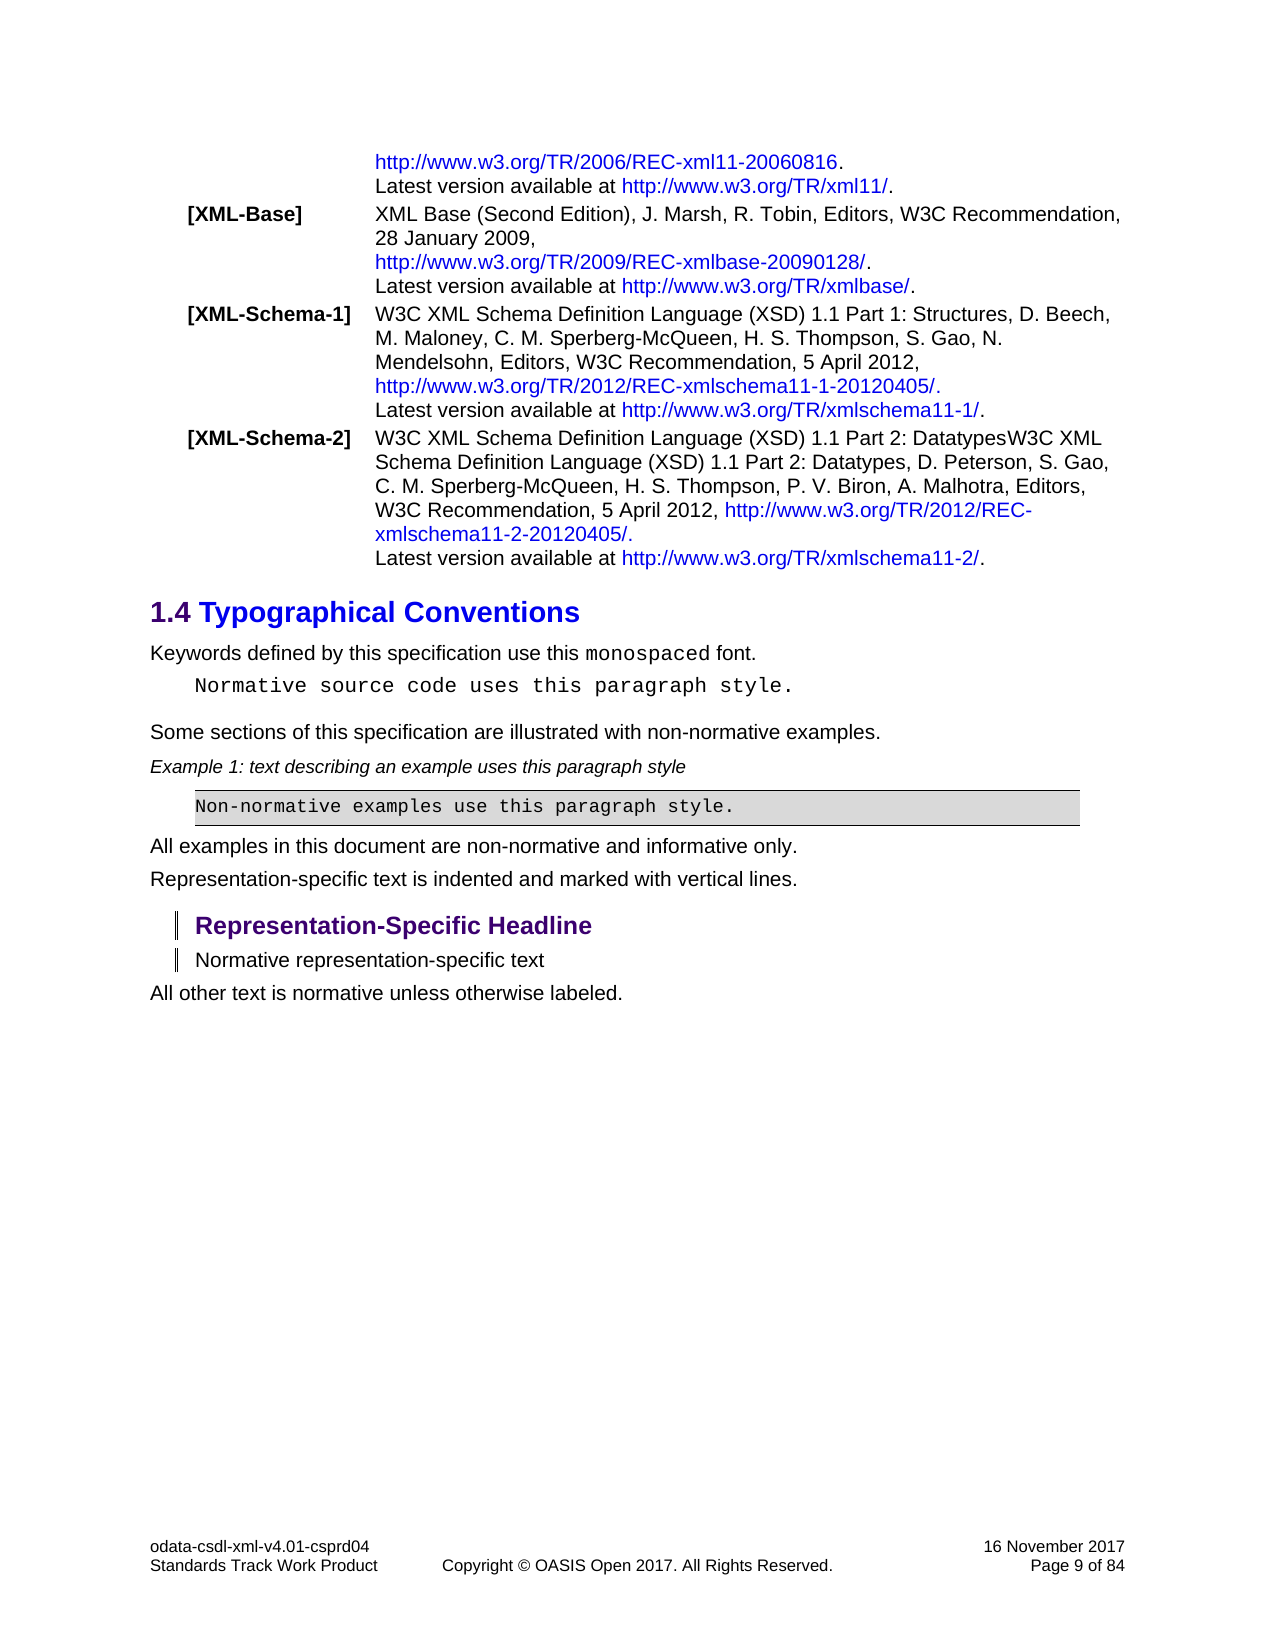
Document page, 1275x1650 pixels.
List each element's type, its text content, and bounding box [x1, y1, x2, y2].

text Normative representation-specific text [178, 948, 1080, 972]
subtitle Typographical Conventions [150, 595, 1125, 628]
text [187, 150, 1125, 198]
text [XML-Schema-1] W3C XML Schema Definition Language (XSD) 1.1 Part 1: Structures, D. Beech, M. Maloney, C. M. Sperberg-McQueen, H. S. Thompson, S. Gao, N. Mendelsohn, Editors, W3C Recommendation, 5 April 2012, http://www.w3.org/TR/2012/REC-xmlschema11-1-20120405/. Latest version available at http://www.w3.org/TR/xmlschema11-1/. [187, 302, 1125, 422]
text Some sections of this specification are illustrated with non-normative examples. [150, 719, 1125, 743]
text [XML-Base] XML Base (Second Edition), J. Marsh, R. Tobin, Editors, W3C Recommendation, 28 January 2009, http://www.w3.org/TR/2009/REC-xmlbase-20090128/. Latest version available at http://www.w3.org/TR/xmlbase/. [187, 202, 1125, 298]
text [XML-Schema-2] W3C XML Schema Definition Language (XSD) 1.1 Part 2: DatatypesW3C XML Schema Definition Language (XSD) 1.1 Part 2: Datatypes, D. Peterson, S. Gao, C. M. Sperberg-McQueen, H. S. Thompson, P. V. Biron, A. Malhotra, Editors, W3C Recommendation, 5 April 2012, http://www.w3.org/TR/2012/REC-xmlschema11-2-20120405/. Latest version available at http://www.w3.org/TR/xmlschema11-2/. [187, 426, 1125, 570]
text Keywords defined by this specification use this monospaced font. [150, 641, 1125, 667]
text All other text is normative unless otherwise labeled. [150, 981, 1125, 1004]
text Representation-specific text is indented and marked with vertical lines. [150, 866, 1125, 890]
text Example 1: text describing an example uses this paragraph style [150, 756, 1125, 777]
subtitle Representation-Specific Headline [178, 911, 1125, 940]
text All examples in this document are non-normative and informative only. [150, 834, 1125, 858]
text Non-normative examples use this paragraph style. [195, 791, 1080, 825]
text Normative source code uses this paragraph style. [194, 675, 1125, 699]
